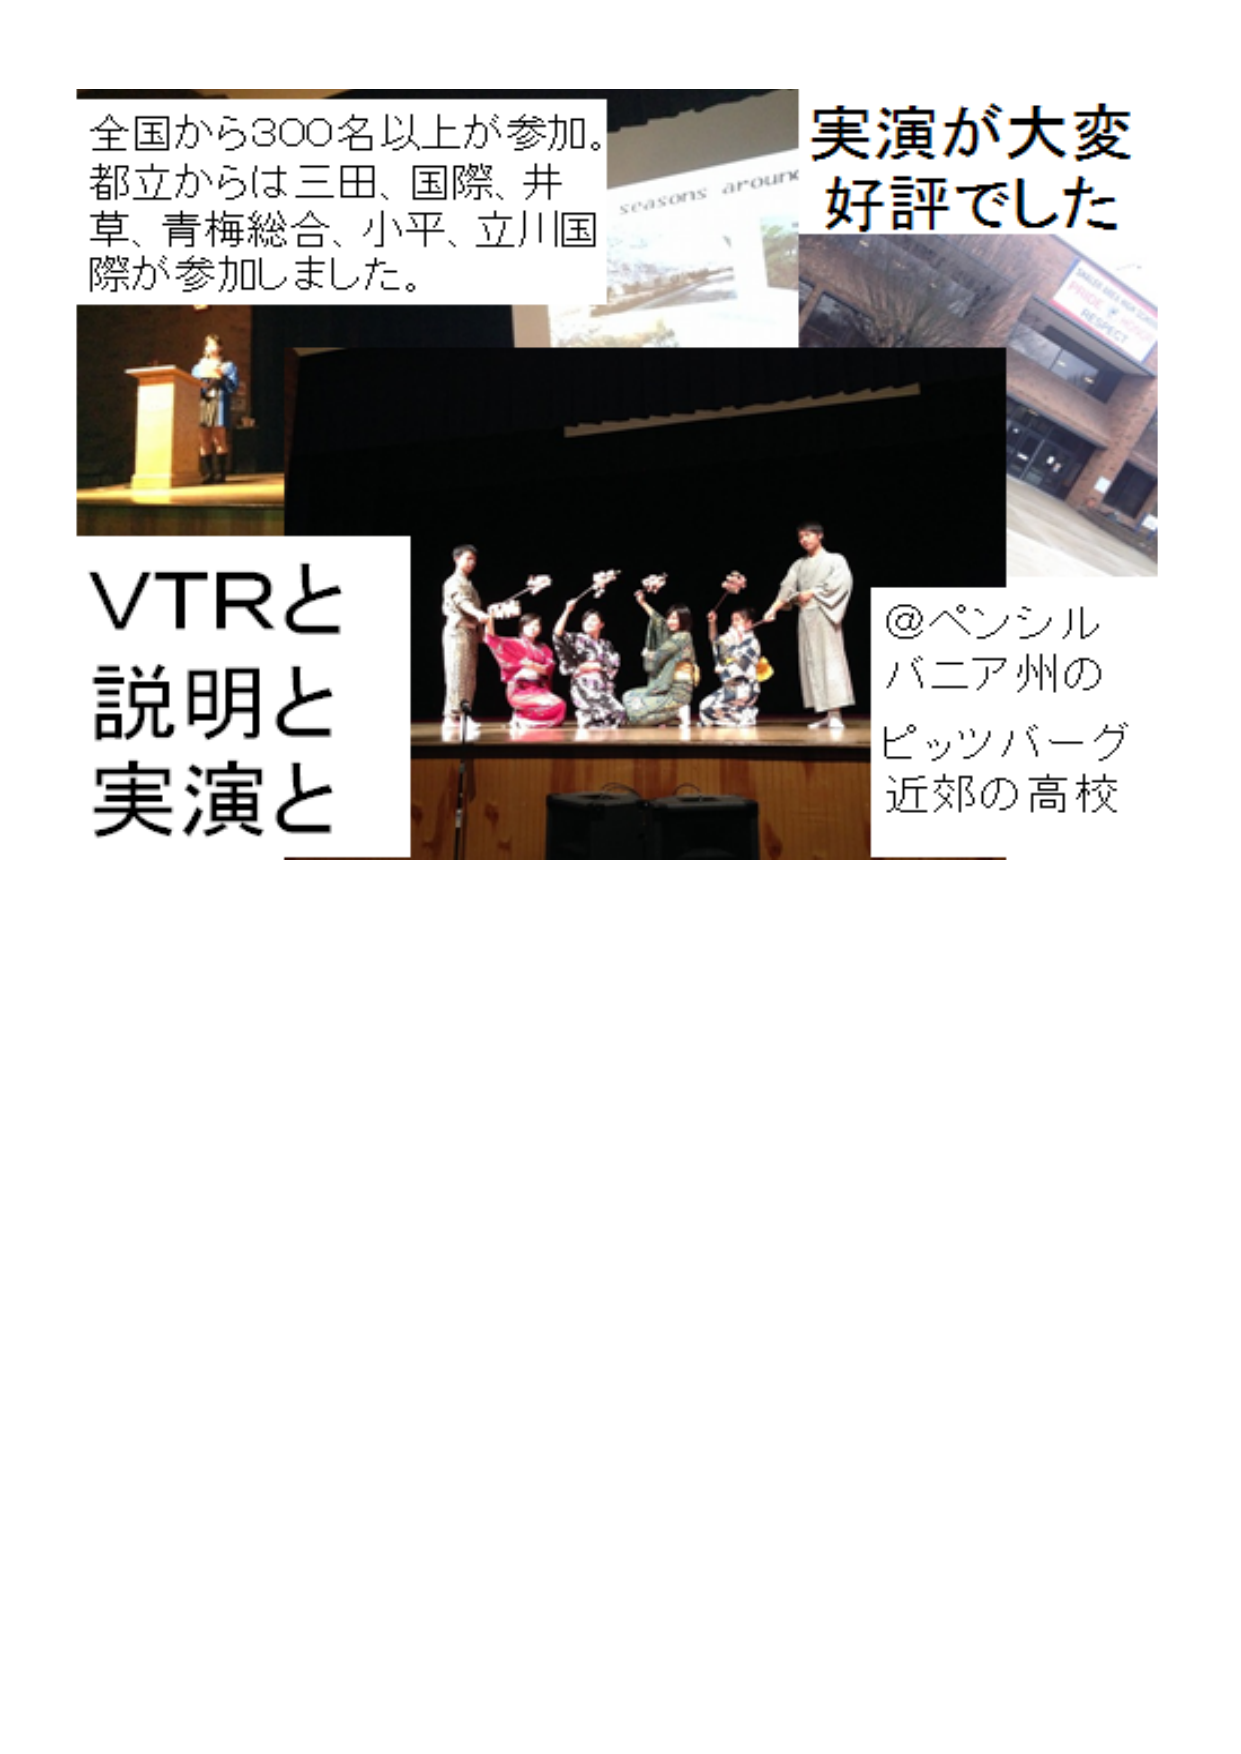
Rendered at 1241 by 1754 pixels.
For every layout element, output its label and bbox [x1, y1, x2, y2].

picture [75, 89, 1158, 860]
